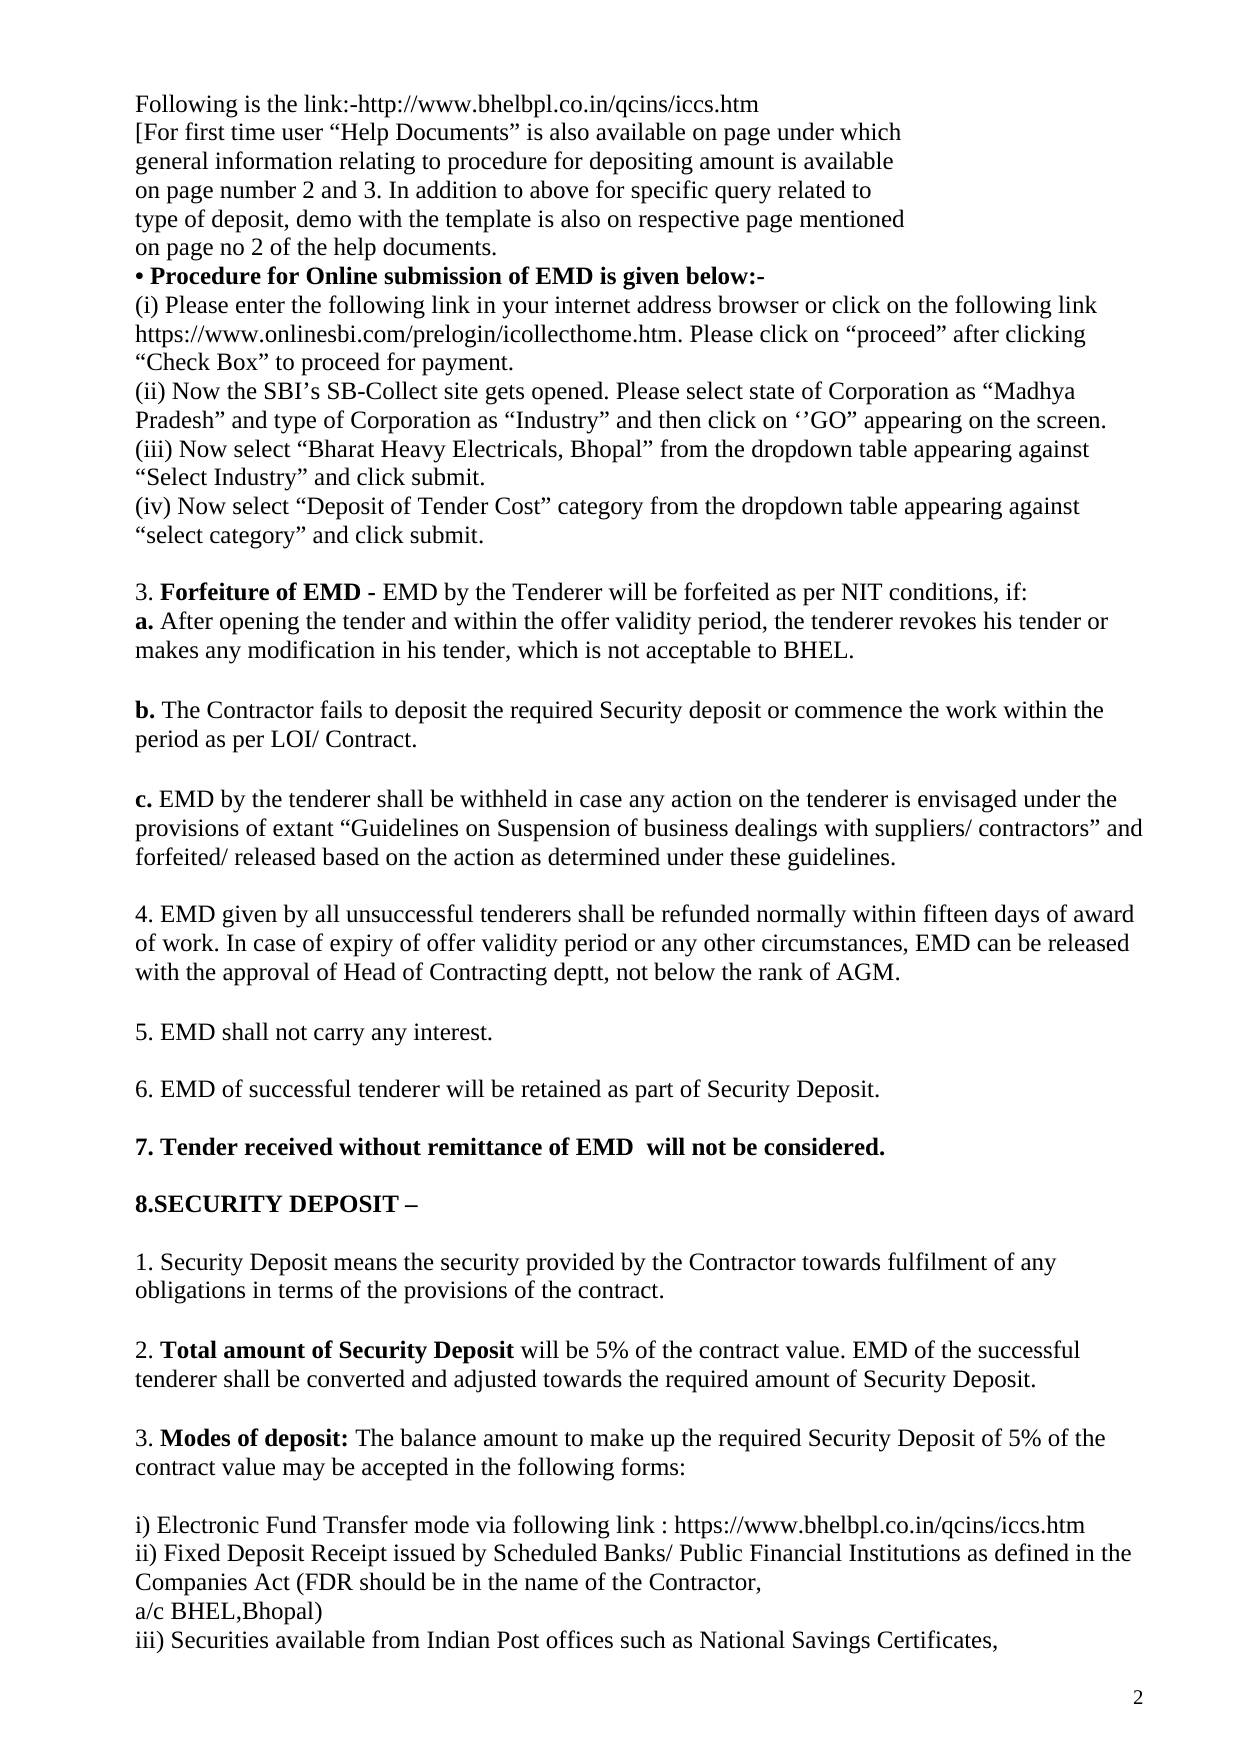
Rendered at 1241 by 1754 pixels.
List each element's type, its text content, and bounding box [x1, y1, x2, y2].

text (ii) Now the SBI’s SB-Collect site gets opened. Please select state of Corporation as “Madhya Pradesh” and type of Corporation as “Industry” and then click on ‘’GO” appearing on the screen. [135, 376, 1143, 434]
text a/c BHEL,Bhopal) [135, 1596, 1143, 1625]
text 4. EMD given by all unsuccessful tenderers shall be refunded normally within fifteen days of award of work. In case of expiry of offer validity period or any other circumstances, EMD can be released with the approval of Head of Contracting deptt, not below the rank of AGM. [135, 899, 1143, 985]
text 3. Modes of deposit: The balance amount to make up the required Security Deposit of 5% of the contract value may be accepted in the following forms: [135, 1423, 1143, 1481]
text type of deposit, demo with the template is also on respective page mentioned [135, 204, 1143, 232]
text (i) Please enter the following link in your internet address browser or click on the following link https://www.onlinesbi.com/prelogin/icollecthome.htm. Please click on “proceed” after clicking “Check Box” to proceed for payment. [135, 290, 1143, 376]
text 6. EMD of successful tenderer will be retained as part of Security Deposit. [135, 1074, 1143, 1103]
text 1. Security Deposit means the security provided by the Contractor towards fulfilment of any obligations in terms of the provisions of the contract. [135, 1247, 1143, 1304]
text on page number 2 and 3. In addition to above for specific query related to [135, 175, 1143, 204]
text ii) Fixed Deposit Receipt issued by Scheduled Banks/ Public Financial Institutions as defined in the Companies Act (FDR should be in the name of the Contractor, [135, 1538, 1143, 1596]
text • Procedure for Online submission of EMD is given below:- [135, 261, 1143, 290]
text c. EMD by the tenderer shall be withheld in case any action on the tenderer is envisaged under the provisions of extant “Guidelines on Suspension of business dealings with suppliers/ contractors” and forfeited/ released based on the action as determined under these guidelines. [135, 784, 1143, 870]
text i) Electronic Fund Transfer mode via following link : https://www.bhelbpl.co.in/qcins/iccs.htm [135, 1510, 1143, 1538]
text b. The Contractor fails to deposit the required Security deposit or commence the work within the period as per LOI/ Contract. [135, 695, 1143, 753]
text iii) Securities available from Indian Post offices such as National Savings Certificates, [135, 1625, 1143, 1653]
text 2. Total amount of Security Deposit will be 5% of the contract value. EMD of the successful tenderer shall be converted and adjusted towards the required amount of Security Deposit. [135, 1335, 1143, 1393]
text 7. Tender received without remittance of EMD will not be considered. [135, 1132, 1143, 1161]
text [For first time user “Help Documents” is also available on page under which [135, 117, 1143, 146]
text a. After opening the tender and within the offer validity period, the tenderer revokes his tender or makes any modification in his tender, which is not acceptable to BHEL. [135, 606, 1143, 664]
text (iv) Now select “Deposit of Tender Cost” category from the dropdown table appearing against “select category” and click submit. [135, 491, 1143, 549]
text general information relating to procedure for depositing amount is available [135, 146, 1143, 175]
text 5. EMD shall not carry any interest. [135, 1017, 1143, 1046]
text Following is the link:-http://www.bhelbpl.co.in/qcins/iccs.htm [135, 89, 1143, 117]
text (iii) Now select “Bharat Heavy Electricals, Bhopal” from the dropdown table appearing against “Select Industry” and click submit. [135, 434, 1143, 491]
text on page no 2 of the help documents. [135, 232, 1143, 261]
text 3. Forfeiture of EMD - EMD by the Tenderer will be forfeited as per NIT conditions, if: [135, 577, 1143, 606]
text 8.SECURITY DEPOSIT – [135, 1189, 1143, 1218]
